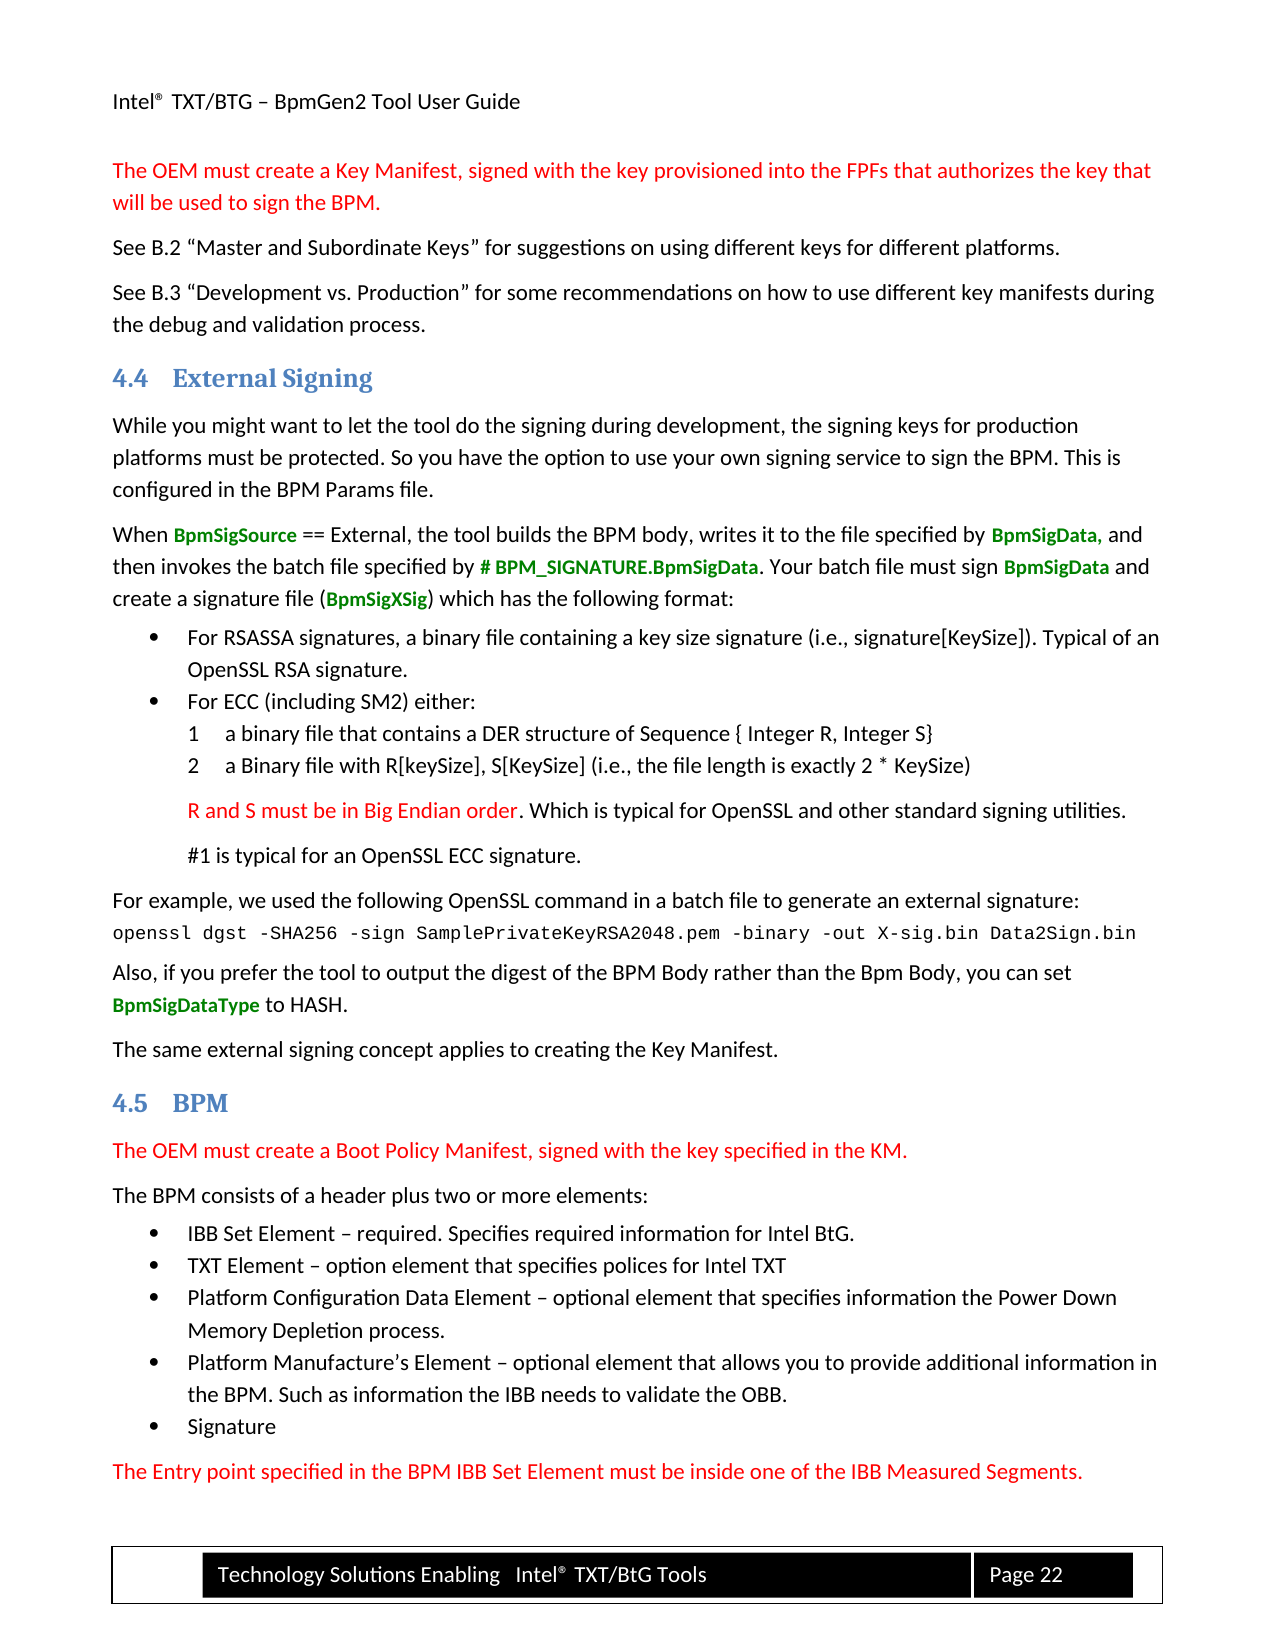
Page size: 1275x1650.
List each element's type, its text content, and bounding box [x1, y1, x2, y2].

list a binary file that contains a DER structure of Sequence { Integer R, Integer S} [187, 719, 1162, 747]
text See B.1 “Master and Subordinate Keys” for suggestions on using different keys for different platforms. [112, 233, 1162, 261]
text For example, we used the following OpenSSL command in a batch file to generate an external signature: [112, 886, 1162, 914]
list Platform Configuration Data Element – optional element that specifies information the Power Down Memory Depletion process. [150, 1283, 1162, 1344]
list a Binary file with R[keySize], S[KeySize] (i.e., the file length is exactly 2 * KeySize) [187, 752, 1162, 780]
text #1 is typical for an OpenSSL ECC signature. [187, 841, 1162, 869]
list IBB Set Element – required. Specifies required information for Intel BtG. [150, 1219, 1162, 1247]
text The Entry point specified in the BPM IBB Set Element must be inside one of the IBB Measured Segments. [112, 1457, 1162, 1485]
text The same external signing concept applies to creating the Key Manifest. [112, 1035, 1162, 1063]
list For RSASSA signatures, a binary file containing a key size signature (i.e., signature[KeySize]). Typical of an OpenSSL RSA signature. [150, 623, 1162, 683]
text R and S must be in Big Endian order. Which is typical for OpenSSL and other standard signing utilities. [187, 796, 1162, 824]
list TXT Element – option element that specifies polices for Intel TXT [150, 1251, 1162, 1279]
list For ECC (including SM2) either: [150, 687, 1162, 715]
list Signature [150, 1412, 1162, 1440]
text When BpmSigSource == External, the tool builds the BPM body, writes it to the file specified by BpmSigData, and then invokes the batch file specified by # BPM_SIGNATURE.BpmSigData. Your batch file must sign BpmSigData and create a signature file (BpmSigXSig) which has the following format: [112, 520, 1162, 612]
text See B.2 “Development vs. Production” for some recommendations on how to use different key manifests during the debug and validation process. [112, 278, 1162, 338]
text The BPM consists of a header plus two or more elements: [112, 1181, 1162, 1209]
text openssl dgst -SHA256 -sign SamplePrivateKeyRSA2048.pem -binary -out X-sig.bin Data2Sign.bin [112, 924, 1162, 945]
subtitle External Signing [112, 363, 1162, 394]
text The OEM must create a Boot Policy Manifest, signed with the key specified in the KM. [112, 1136, 1162, 1164]
subtitle BPM [112, 1088, 1162, 1119]
list Platform Manufacture’s Element – optional element that allows you to provide additional information in the BPM. Such as information the IBB needs to validate the OBB. [150, 1348, 1162, 1408]
text The OEM must create a Key Manifest, signed with the key provisioned into the FPFs that authorizes the key that will be used to sign the BPM. [112, 156, 1162, 216]
text While you might want to let the tool do the signing during development, the signing keys for production platforms must be protected. So you have the option to use your own signing service to sign the BPM. This is configured in the BPM Params file. [112, 411, 1162, 503]
text Also, if you prefer the tool to output the digest of the BPM Body rather than the Bpm Body, you can set BpmSigDataType to HASH. [112, 958, 1162, 1018]
